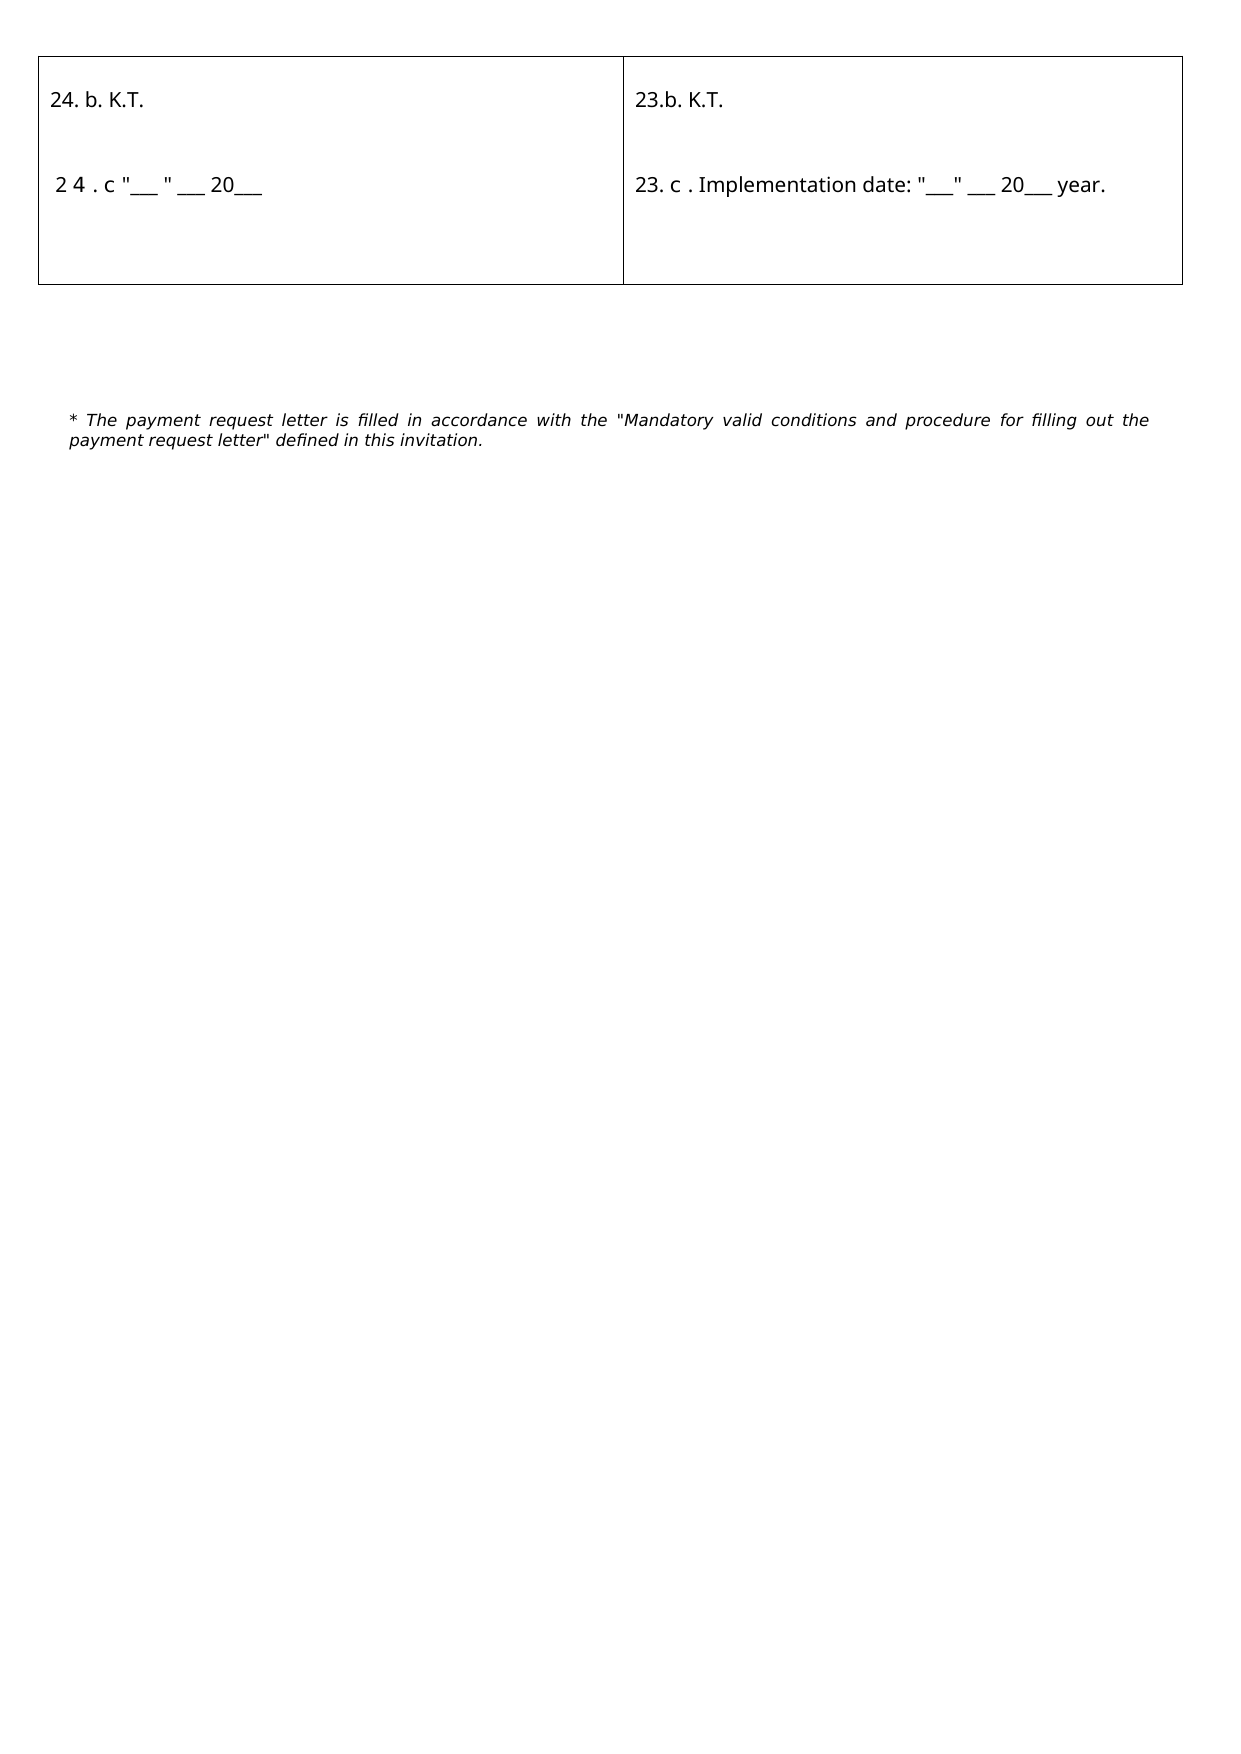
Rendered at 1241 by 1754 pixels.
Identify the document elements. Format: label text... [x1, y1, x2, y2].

table_cell 24. b. K.T. 2 4 . c "___ " ___ 20___ [39, 57, 623, 284]
text * The payment request letter is filled in accordance with the "Mandatory valid conditions and procedure for filling out the payment request letter" defined in this invitation. [69, 411, 1152, 450]
table_cell 23.b. K.T. 23. c . Implementation date: "___" ___ 20___ year. [624, 57, 1182, 284]
